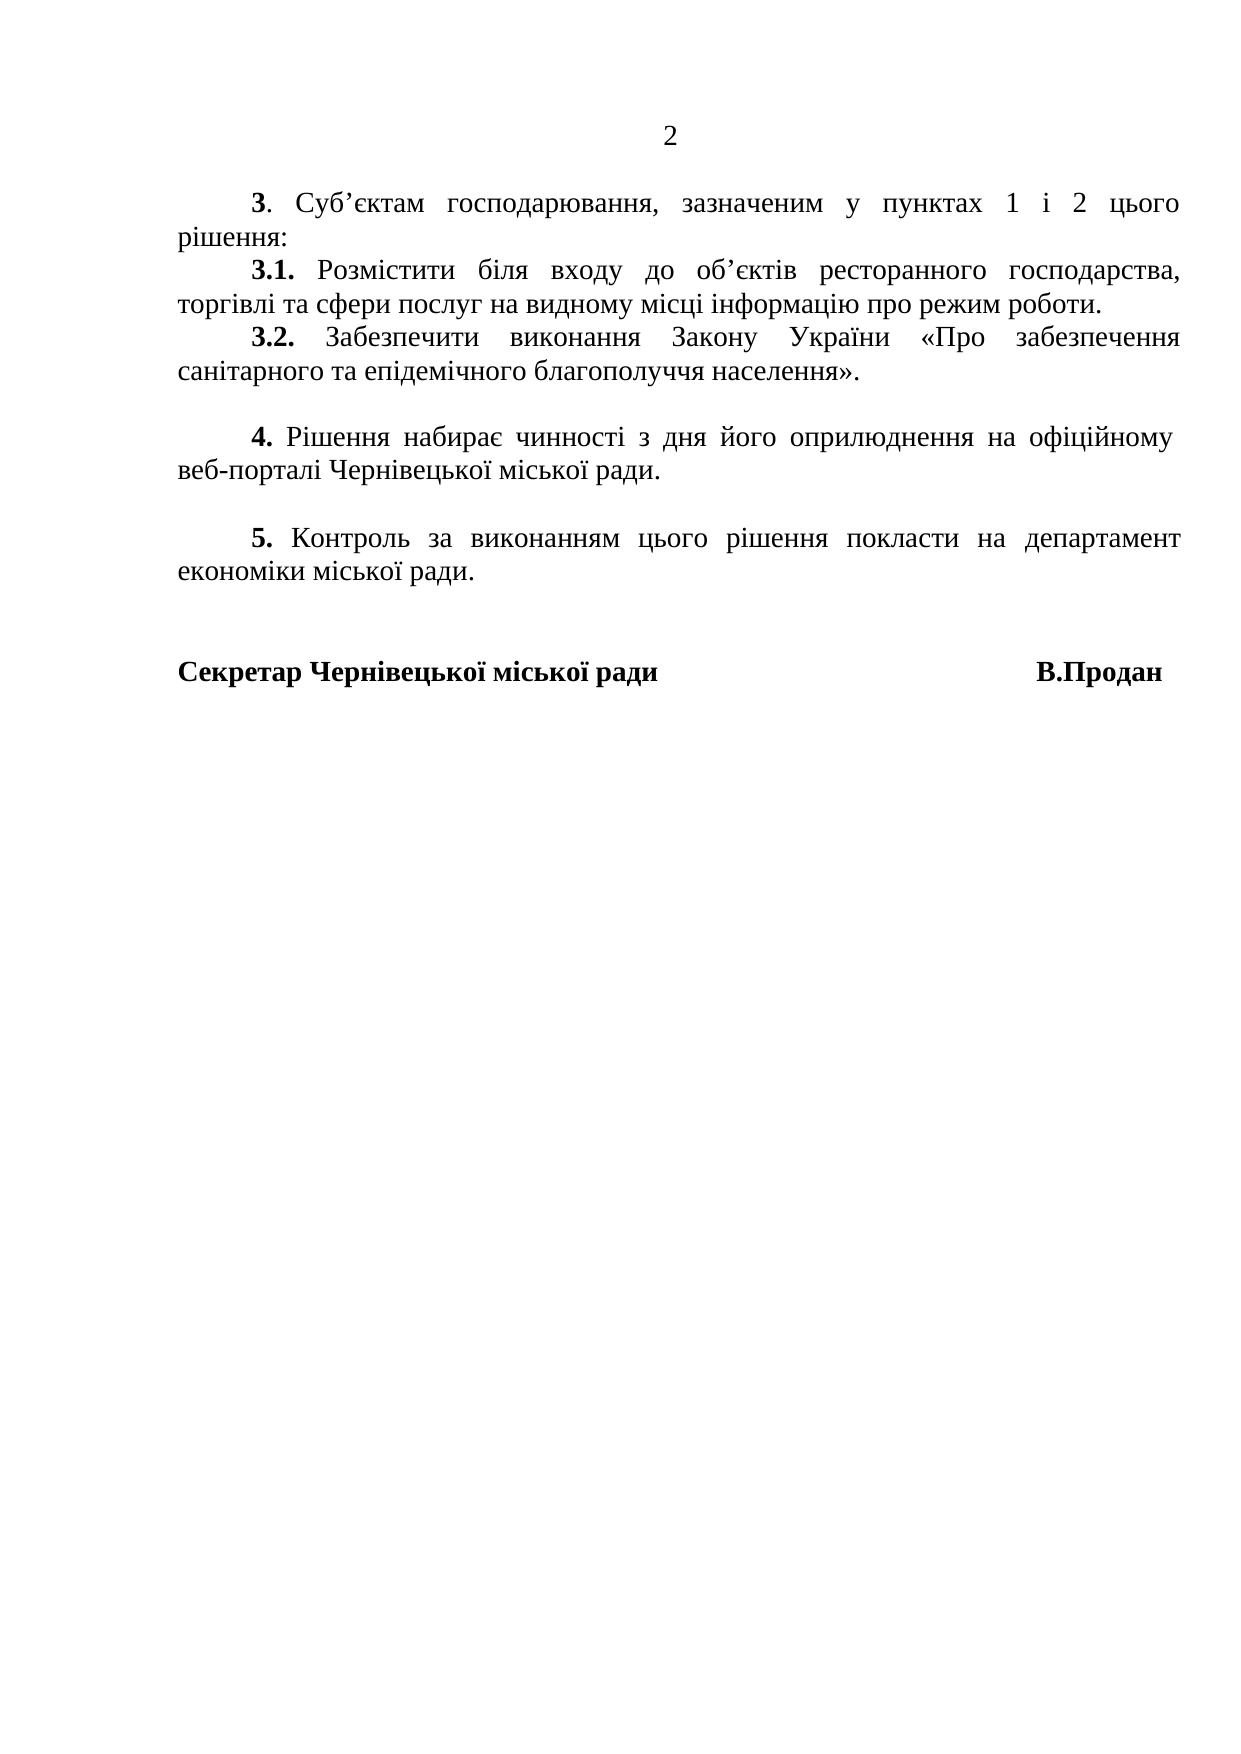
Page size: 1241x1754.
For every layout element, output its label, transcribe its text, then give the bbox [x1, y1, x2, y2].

text 4. Рішення набирає чинності з дня його оприлюднення на офіційному веб-порталі Чернівецької міської ради. [177, 420, 1175, 486]
text 2 [177, 118, 1181, 152]
text 3. Суб’єктам господарювання, зазначеним у пунктах 1 і 2 цього рішення: [177, 185, 1181, 252]
text 3.1. Розмістити біля входу до обʼєктів ресторанного господарства, торгівлі та сфери послуг на видному місці інформацію про режим роботи. [177, 252, 1181, 319]
text 3.2. Забезпечити виконання Закону України «Про забезпечення санітарного та епідемічного благополуччя населення». [177, 319, 1181, 387]
title 5. Контроль за виконанням цього рішення покласти на департамент економіки міської ради. [177, 520, 1181, 587]
title Секретар Чернівецької міської ради В.Продан [177, 654, 1181, 687]
